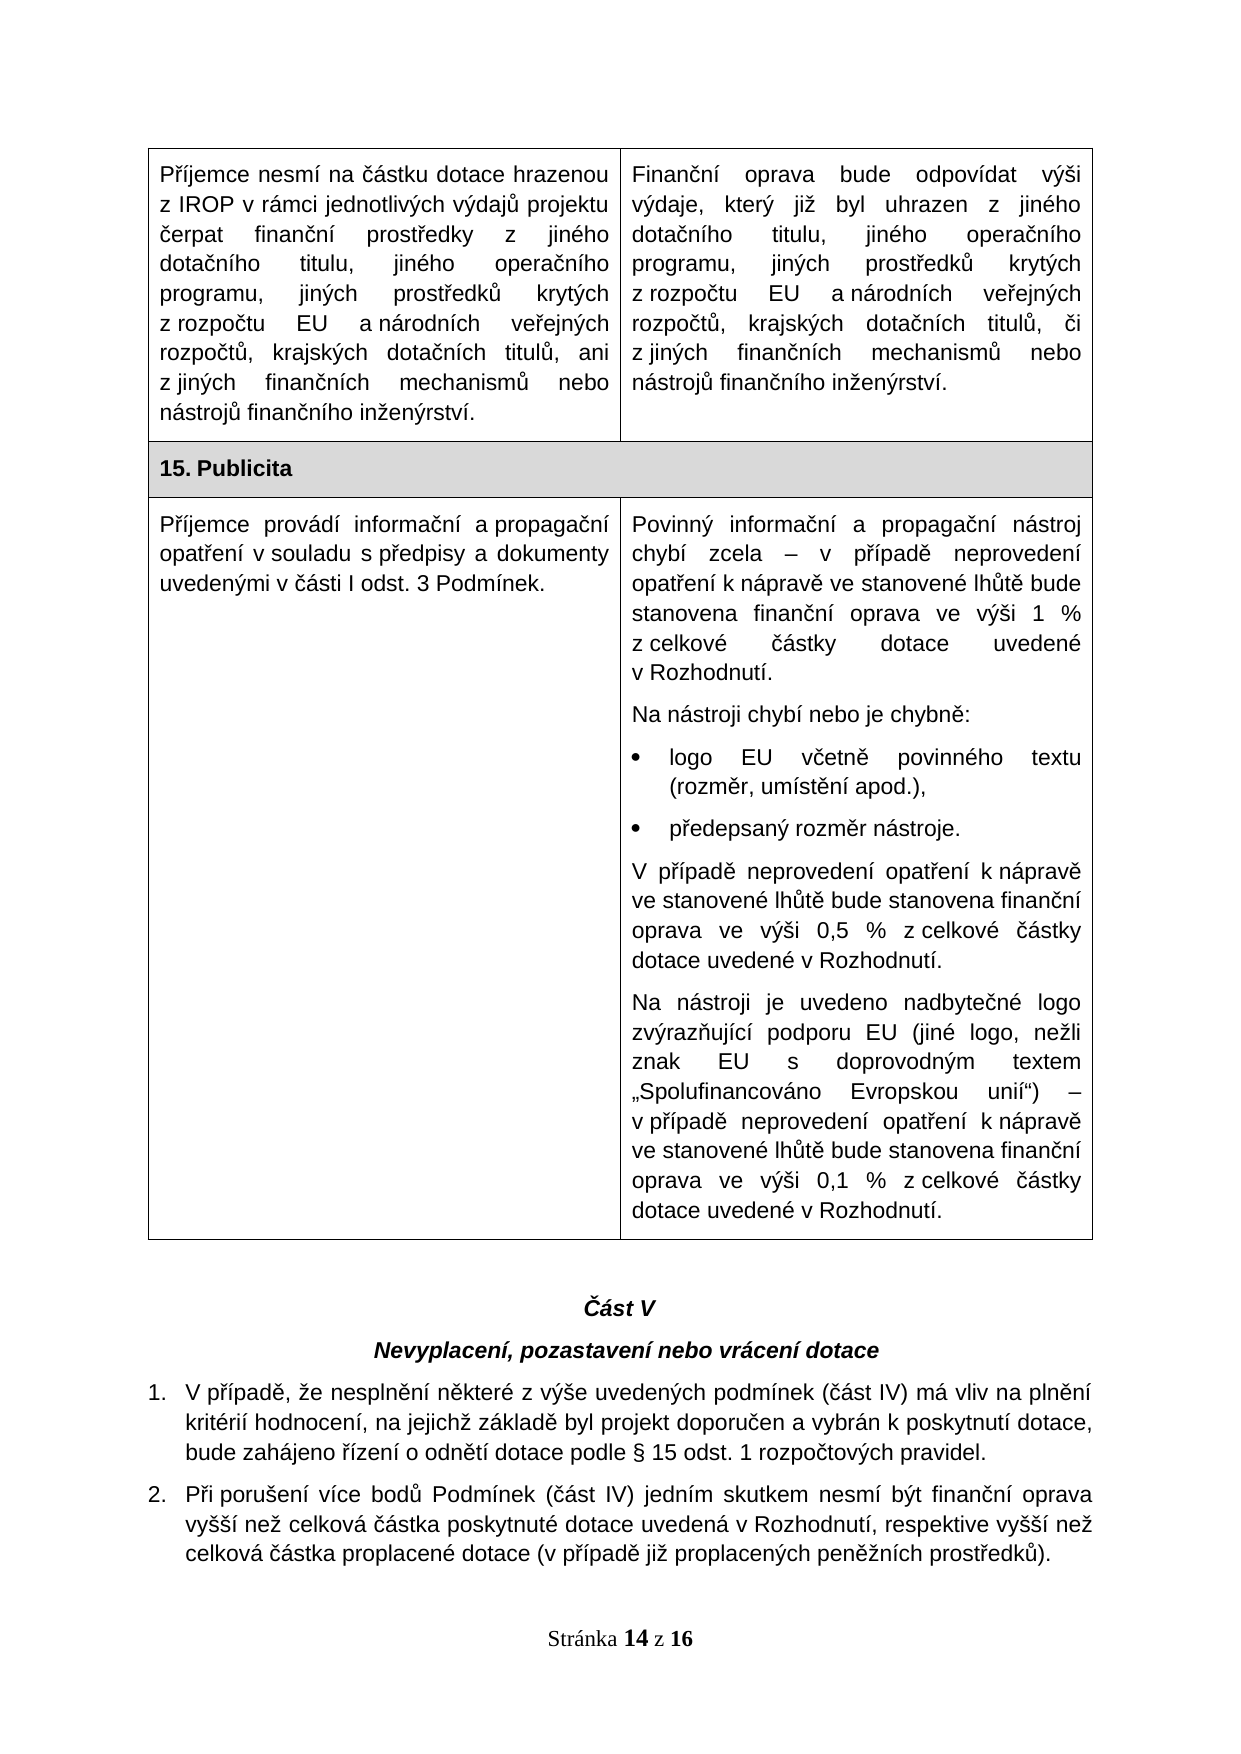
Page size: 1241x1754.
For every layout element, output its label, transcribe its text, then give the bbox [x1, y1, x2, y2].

list V případě, že nesplnění některé z výše uvedených podmínek (část IV) má vliv na plnění kritérií hodnocení, na jejichž základě byl projekt doporučen a vybrán k poskytnutí dotace, bude zahájeno řízení o odnětí dotace podle § 15 odst. 1 rozpočtových pravidel. [148, 1379, 1093, 1465]
subtitle Část V [148, 1295, 1093, 1321]
table_cell Finanční oprava bude odpovídat výši výdaje, který již byl uhrazen z jiného dotačního titulu, jiného operačního programu, jiných prostředků krytých z rozpočtu EU a národních veřejných rozpočtů, krajských dotačních titulů, či z jiných finančních mechanismů nebo nástrojů finančního inženýrství. [621, 149, 1092, 441]
text Nevyplacení, pozastavení nebo vrácení dotace [162, 1337, 1093, 1363]
table_cell Publicita [149, 442, 1092, 497]
table_cell Příjemce provádí informační a propagační opatření v souladu s předpisy a dokumenty uvedenými v části I odst. 3 Podmínek. [149, 498, 620, 1239]
table_cell Příjemce nesmí na částku dotace hrazenou z IROP v rámci jednotlivých výdajů projektu čerpat finanční prostředky z jiného dotačního titulu, jiného operačního programu, jiných prostředků krytých z rozpočtu EU a národních veřejných rozpočtů, krajských dotačních titulů, ani z jiných finančních mechanismů nebo nástrojů finančního inženýrství. [149, 149, 620, 441]
table_cell Povinný informační a propagační nástroj chybí zcela – v případě neprovedení opatření k nápravě ve stanovené lhůtě bude stanovena finanční oprava ve výši 1 % z celkové částky dotace uvedené v Rozhodnutí. Na nástroji chybí nebo je chybně: logo EU včetně povinného textu (rozměr, umístění apod.), předepsaný rozměr nástroje. V případě neprovedení opatření k nápravě ve stanovené lhůtě bude stanovena finanční oprava ve výši 0,5 % z celkové částky dotace uvedené v Rozhodnutí. Na nástroji je uvedeno nadbytečné logo zvýrazňující podporu EU (jiné logo, nežli znak EU s doprovodným textem „Spolufinancováno Evropskou unií“) – v případě neprovedení opatření k nápravě ve stanovené lhůtě bude stanovena finanční oprava ve výši 0,1 % z celkové částky dotace uvedené v Rozhodnutí. [621, 498, 1092, 1239]
list Při porušení více bodů Podmínek (část IV) jedním skutkem nesmí být finanční oprava vyšší než celková částka poskytnuté dotace uvedená v Rozhodnutí, respektive vyšší než celková částka proplacené dotace (v případě již proplacených peněžních prostředků). [148, 1481, 1093, 1567]
